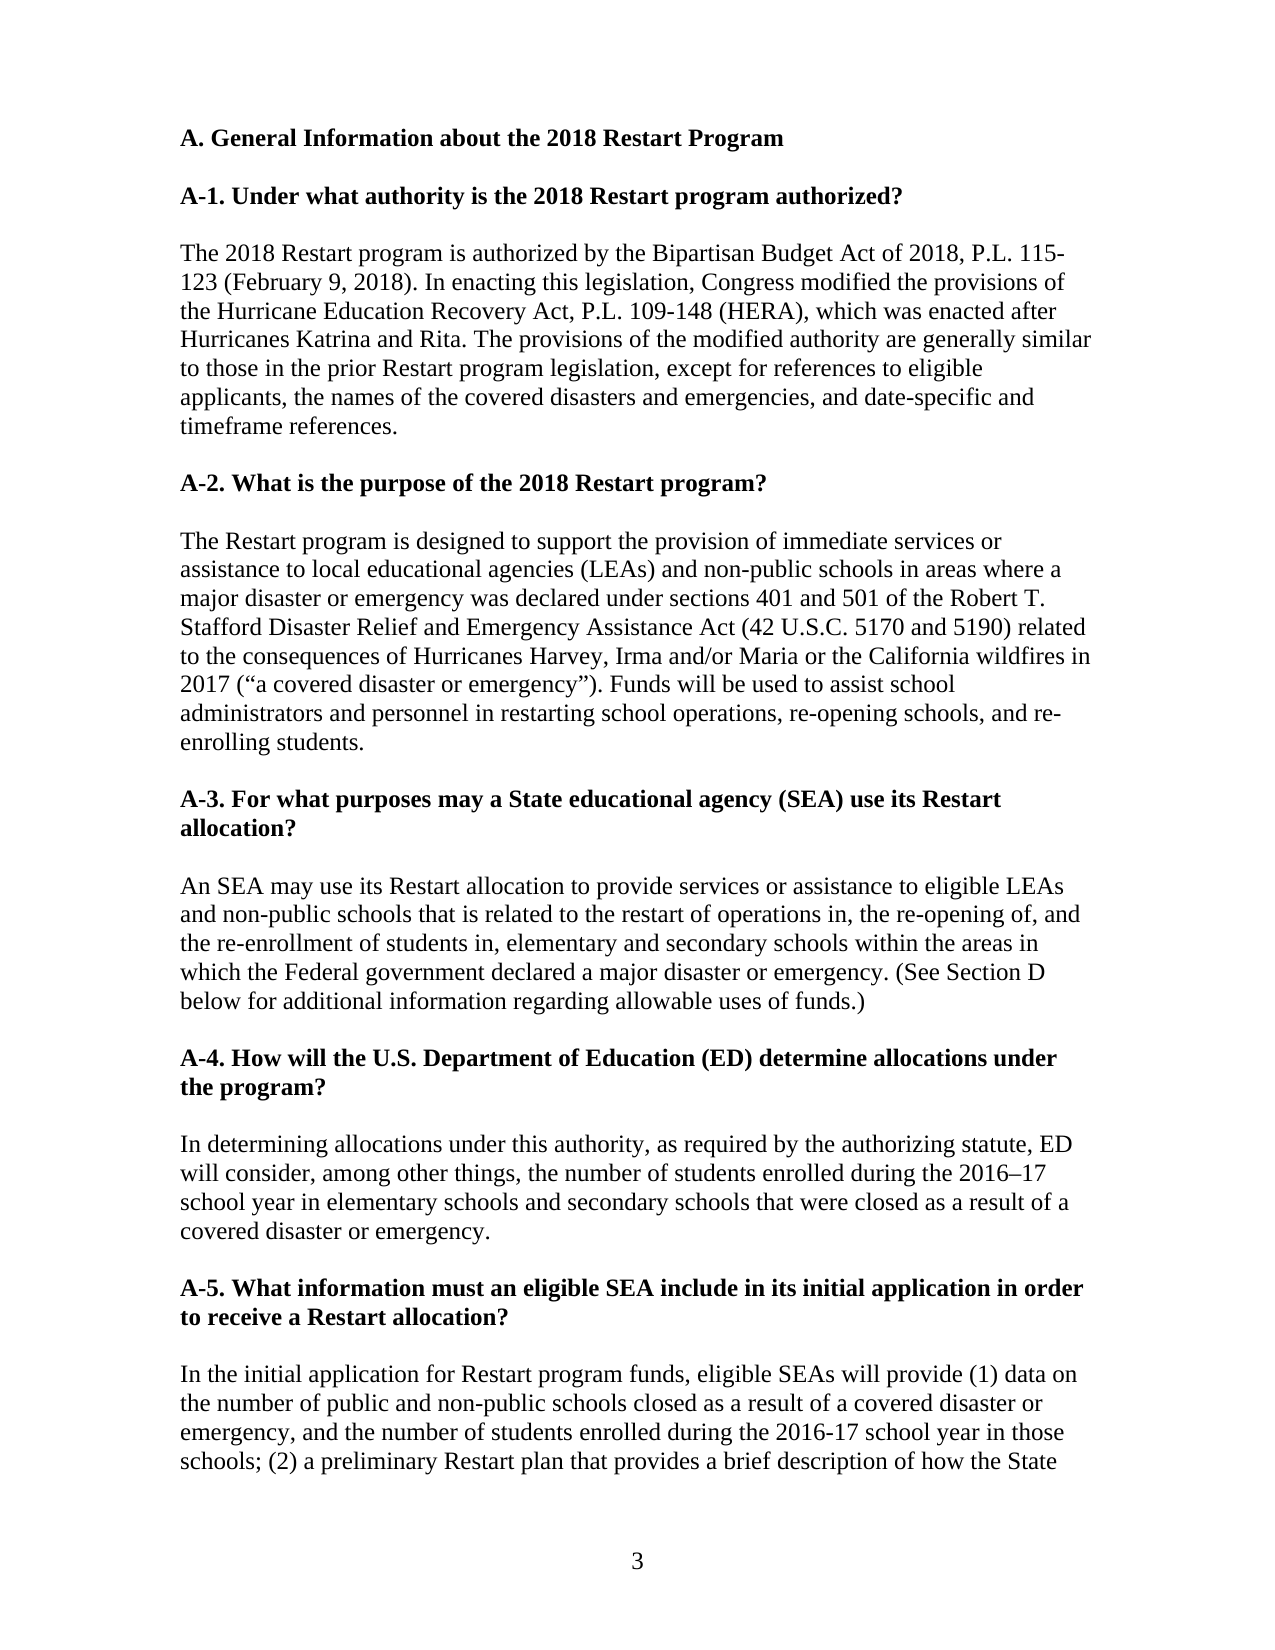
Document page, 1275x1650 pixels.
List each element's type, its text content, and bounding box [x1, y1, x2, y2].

text The Restart program is designed to support the provision of immediate services or assistance to local educational agencies (LEAs) and non-public schools in areas where a major disaster or emergency was declared under sections 401 and 501 of the Robert T. Stafford Disaster Relief and Emergency Assistance Act (42 U.S.C. 5170 and 5190) related to the consequences of Hurricanes Harvey, Irma and/or Maria or the California wildfires in 2017 (“a covered disaster or emergency”). Funds will be used to assist school administrators and personnel in restarting school operations, re-opening schools, and re-enrolling students. [180, 526, 1095, 756]
text The 2018 Restart program is authorized by the Bipartisan Budget Act of 2018, P.L. 115-123 (February 9, 2018). In enacting this legislation, Congress modified the provisions of the Hurricane Education Recovery Act, P.L. 109-148 (HERA), which was enacted after Hurricanes Katrina and Rita. The provisions of the modified authority are generally similar to those in the prior Restart program legislation, except for references to eligible applicants, the names of the covered disasters and emergencies, and date-specific and timeframe references. [180, 238, 1095, 439]
subtitle A-3. For what purposes may a State educational agency (SEA) use its Restart allocation? [180, 784, 1095, 842]
subtitle A-4. How will the U.S. Department of Education (ED) determine allocations under the program? [180, 1043, 1095, 1101]
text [180, 1359, 1095, 1474]
subtitle A-5. What information must an eligible SEA include in its initial application in order to receive a Restart allocation? [180, 1273, 1095, 1331]
text An SEA may use its Restart allocation to provide services or assistance to eligible LEAs and non-public schools that is related to the restart of operations in, the re-opening of, and the re-enrollment of students in, elementary and secondary schools within the areas in which the Federal government declared a major disaster or emergency. (See Section D below for additional information regarding allowable uses of funds.) [180, 871, 1095, 1014]
text In determining allocations under this authority, as required by the authorizing statute, ED will consider, among other things, the number of students enrolled during the 2016–17 school year in elementary schools and secondary schools that were closed as a result of a covered disaster or emergency. [180, 1129, 1095, 1244]
subtitle A-2. What is the purpose of the 2018 Restart program? [180, 468, 1095, 497]
subtitle A. General Information about the 2018 Restart Program [180, 123, 1095, 152]
subtitle A-1. Under what authority is the 2018 Restart program authorized? [180, 181, 1095, 209]
